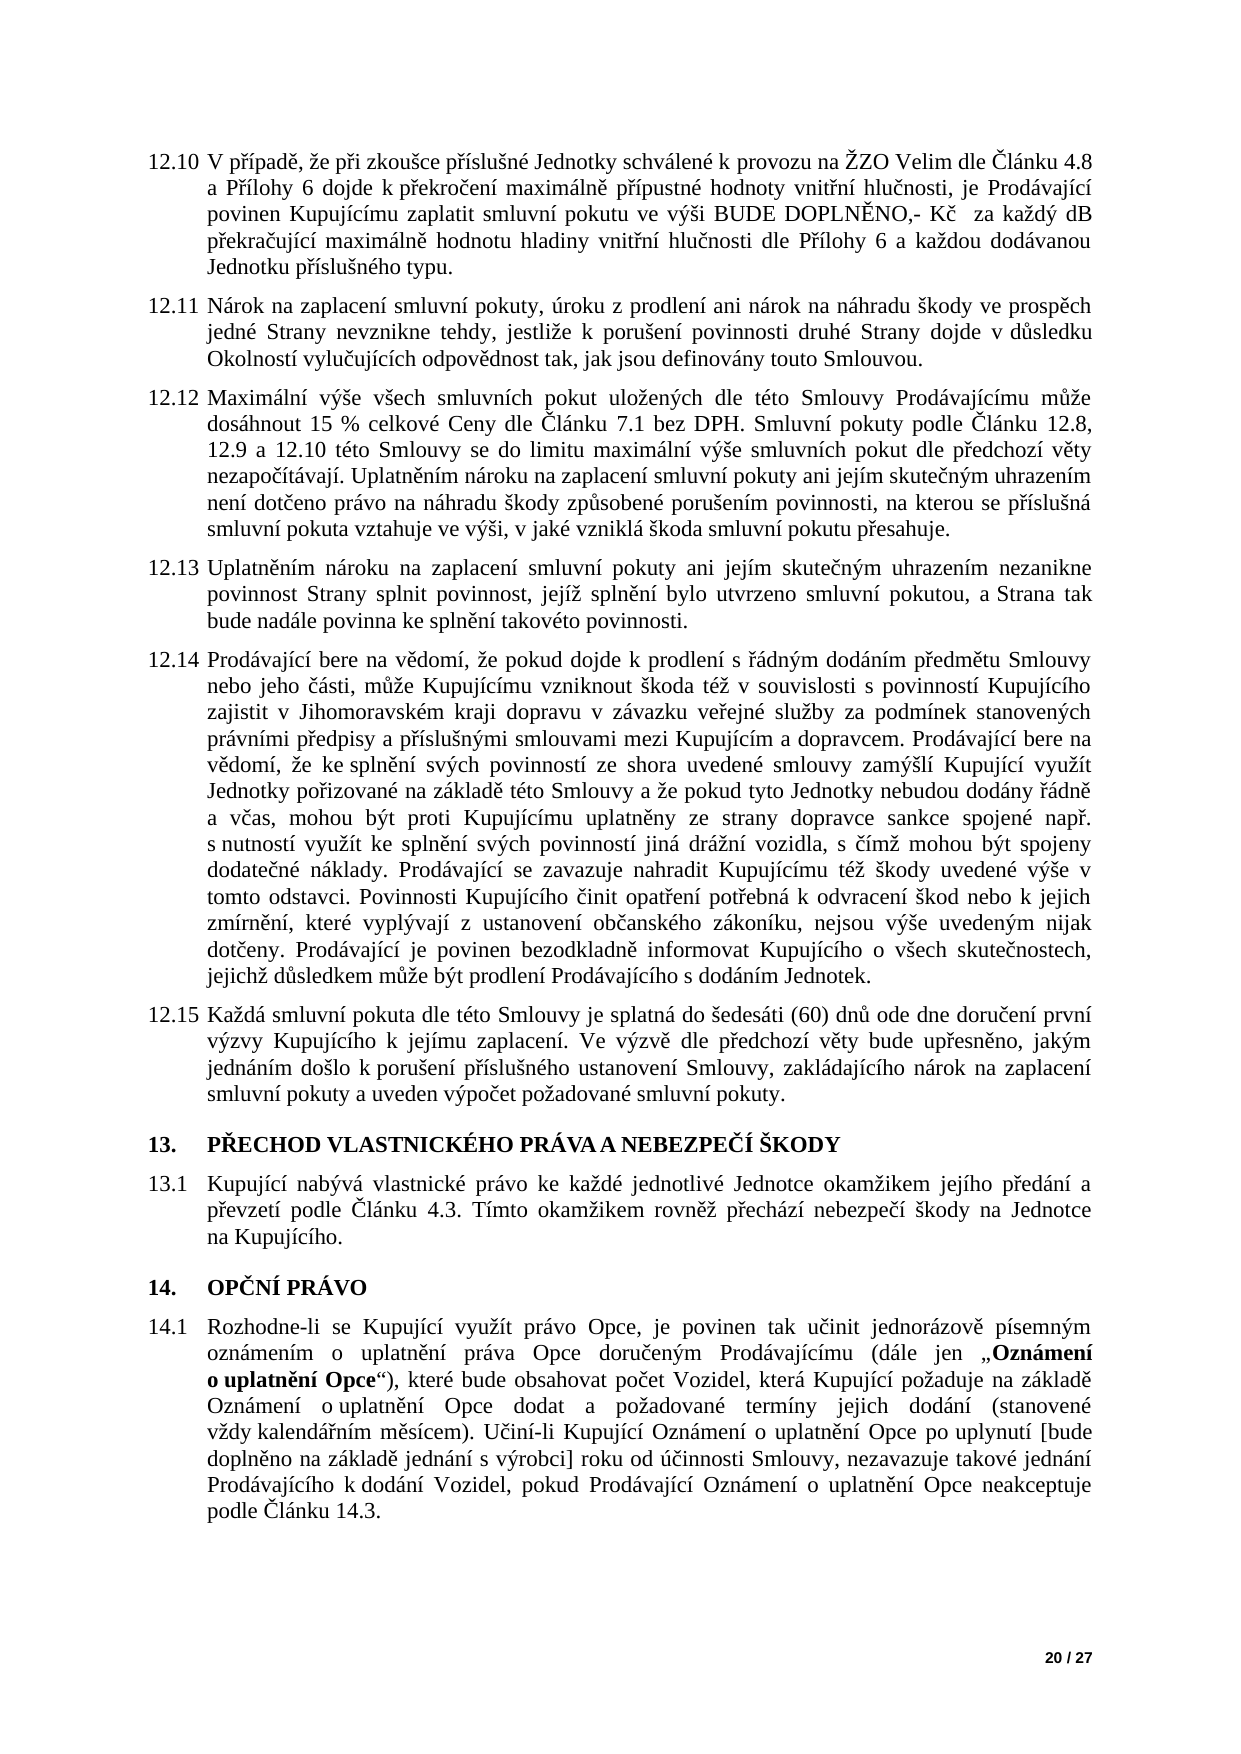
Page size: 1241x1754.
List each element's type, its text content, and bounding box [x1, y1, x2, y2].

subtitle Přechod vlastnického práva a nebezpečí škody [148, 1131, 1092, 1158]
text Každá smluvní pokuta dle této Smlouvy je splatná do šedesáti (60) dnů ode dne doručení první výzvy Kupujícího k jejímu zaplacení. Ve výzvě dle předchozí věty bude upřesněno, jakým jednáním došlo k porušení příslušného ustanovení Smlouvy, zakládajícího nárok na zaplacení smluvní pokuty a uveden výpočet požadované smluvní pokuty. [148, 1001, 1092, 1106]
text V případě, že při zkoušce příslušné Jednotky schválené k provozu na ŽZO Velim dle Článku 4.8 a Přílohy 6 dojde k překročení maximálně přípustné hodnoty vnitřní hlučnosti, je Prodávající povinen Kupujícímu zaplatit smluvní pokutu ve výši BUDE DOPLNĚNO,- Kč za každý dB překračující maximálně hodnotu hladiny vnitřní hlučnosti dle Přílohy 6 a každou dodávanou Jednotku příslušného typu. [148, 148, 1092, 279]
text Nárok na zaplacení smluvní pokuty, úroku z prodlení ani nárok na náhradu škody ve prospěch jedné Strany nevznikne tehdy, jestliže k porušení povinnosti druhé Strany dojde v důsledku Okolností vylučujících odpovědnost tak, jak jsou definovány touto Smlouvou. [148, 292, 1092, 371]
text Prodávající bere na vědomí, že pokud dojde k prodlení s řádným dodáním předmětu Smlouvy nebo jeho části, může Kupujícímu vzniknout škoda též v souvislosti s povinností Kupujícího zajistit v Jihomoravském kraji dopravu v závazku veřejné služby za podmínek stanovených právními předpisy a příslušnými smlouvami mezi Kupujícím a dopravcem. Prodávající bere na vědomí, že ke splnění svých povinností ze shora uvedené smlouvy zamýšlí Kupující využít Jednotky pořizované na základě této Smlouvy a že pokud tyto Jednotky nebudou dodány řádně a včas, mohou být proti Kupujícímu uplatněny ze strany dopravce sankce spojené např. s nutností využít ke splnění svých povinností jiná drážní vozidla, s čímž mohou být spojeny dodatečné náklady. Prodávající se zavazuje nahradit Kupujícímu též škody uvedené výše v tomto odstavci. Povinnosti Kupujícího činit opatření potřebná k odvracení škod nebo k jejich zmírnění, které vyplývají z ustanovení občanského zákoníku, nejsou výše uvedeným nijak dotčeny. Prodávající je povinen bezodkladně informovat Kupujícího o všech skutečnostech, jejichž důsledkem může být prodlení Prodávajícího s dodáním Jednotek. [148, 646, 1092, 988]
text Maximální výše všech smluvních pokut uložených dle této Smlouvy Prodávajícímu může dosáhnout 15 % celkové Ceny dle Článku 7.1 bez DPH. Smluvní pokuty podle Článku 12.8, 12.9 a 12.10 této Smlouvy se do limitu maximální výše smluvních pokut dle předchozí věty nezapočítávají. Uplatněním nároku na zaplacení smluvní pokuty ani jejím skutečným uhrazením není dotčeno právo na náhradu škody způsobené porušením povinnosti, na kterou se příslušná smluvní pokuta vztahuje ve výši, v jaké vzniklá škoda smluvní pokutu přesahuje. [148, 383, 1092, 542]
subtitle Opční právo [148, 1274, 1092, 1301]
text Kupující nabývá vlastnické právo ke každé jednotlivé Jednotce okamžikem jejího předání a převzetí podle Článku 4.3. Tímto okamžikem rovněž přechází nebezpečí škody na Jednotce na Kupujícího. [148, 1170, 1092, 1249]
text Rozhodne-li se Kupující využít právo Opce, je povinen tak učinit jednorázově písemným oznámením o uplatnění práva Opce doručeným Prodávajícímu (dále jen „Oznámení o uplatnění Opce“), které bude obsahovat počet Vozidel, která Kupující požaduje na základě Oznámení o uplatnění Opce dodat a požadované termíny jejich dodání (stanovené vždy kalendářním měsícem). Učiní-li Kupující Oznámení o uplatnění Opce po uplynutí [bude doplněno na základě jednání s výrobci] roku od účinnosti Smlouvy, nezavazuje takové jednání Prodávajícího k dodání Vozidel, pokud Prodávající Oznámení o uplatnění Opce neakceptuje podle Článku 14.3. [148, 1313, 1092, 1524]
text Uplatněním nároku na zaplacení smluvní pokuty ani jejím skutečným uhrazením nezanikne povinnost Strany splnit povinnost, jejíž splnění bylo utvrzeno smluvní pokutou, a Strana tak bude nadále povinna ke splnění takovéto povinnosti. [148, 554, 1092, 633]
